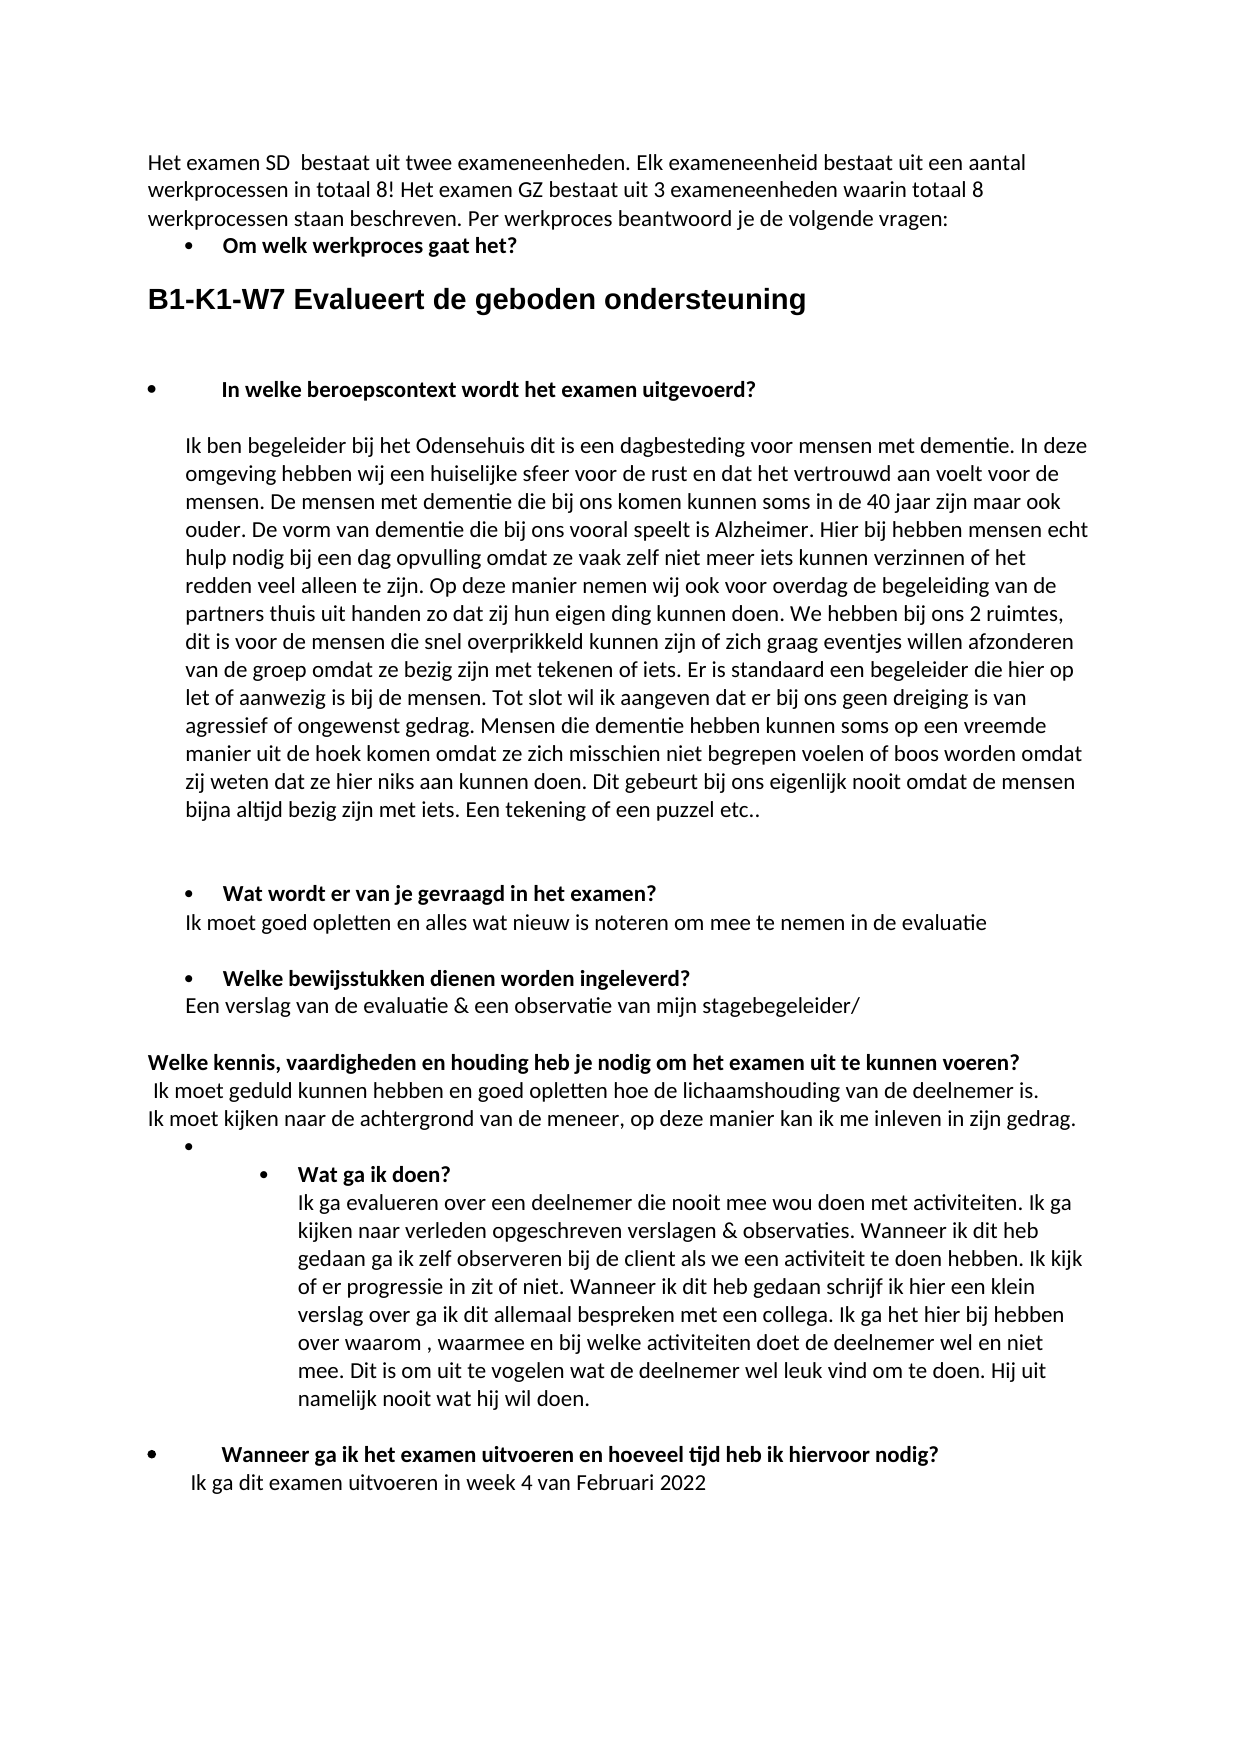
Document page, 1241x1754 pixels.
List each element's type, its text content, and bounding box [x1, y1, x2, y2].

text Een verslag van de evaluatie & een observatie van mijn stagebegeleider/ [185, 992, 1093, 1020]
list Welke bewijsstukken dienen worden ingeleverd? [185, 964, 1093, 992]
text Ik moet geduld kunnen hebben en goed opletten hoe de lichaamshouding van de deelnemer is. [148, 1076, 1093, 1104]
list Ik ga evalueren over een deelnemer die nooit mee wou doen met activiteiten. Ik ga kijken naar verleden opgeschreven verslagen & observaties. Wanneer ik dit heb gedaan ga ik zelf observeren bij de client als we een activiteit te doen hebben. Ik kijk of er progressie in zit of niet. Wanneer ik dit heb gedaan schrijf ik hier een klein verslag over ga ik dit allemaal bespreken met een collega. Ik ga het hier bij hebben over waarom , waarmee en bij welke activiteiten doet de deelnemer wel en niet mee. Dit is om uit te vogelen wat de deelnemer wel leuk vind om te doen. Hij uit namelijk nooit wat hij wil doen. [298, 1188, 1093, 1412]
list Wat ga ik doen? [260, 1160, 1093, 1188]
text Ik ben begeleider bij het Odensehuis dit is een dagbesteding voor mensen met dementie. In deze omgeving hebben wij een huiselijke sfeer voor de rust en dat het vertrouwd aan voelt voor de mensen. De mensen met dementie die bij ons komen kunnen soms in de 40 jaar zijn maar ook ouder. De vorm van dementie die bij ons vooral speelt is Alzheimer. Hier bij hebben mensen echt hulp nodig bij een dag opvulling omdat ze vaak zelf niet meer iets kunnen verzinnen of het redden veel alleen te zijn. Op deze manier nemen wij ook voor overdag de begeleiding van de partners thuis uit handen zo dat zij hun eigen ding kunnen doen. We hebben bij ons 2 ruimtes, dit is voor de mensen die snel overprikkeld kunnen zijn of zich graag eventjes willen afzonderen van de groep omdat ze bezig zijn met tekenen of iets. Er is standaard een begeleider die hier op let of aanwezig is bij de mensen. Tot slot wil ik aangeven dat er bij ons geen dreiging is van agressief of ongewenst gedrag. Mensen die dementie hebben kunnen soms op een vreemde manier uit de hoek komen omdat ze zich misschien niet begrepen voelen of boos worden omdat zij weten dat ze hier niks aan kunnen doen. Dit gebeurt bij ons eigenlijk nooit omdat de mensen bijna altijd bezig zijn met iets. Een tekening of een puzzel etc.. [185, 431, 1093, 823]
list Wat wordt er van je gevraagd in het examen? [185, 879, 1093, 908]
text Welke kennis, vaardigheden en houding heb je nodig om het examen uit te kunnen voeren? [148, 1048, 1093, 1076]
subtitle B1-K1-W7 Evalueert de geboden ondersteuning [148, 260, 1093, 316]
list Wanneer ga ik het examen uitvoeren en hoeveel tijd heb ik hiervoor nodig? [148, 1440, 1093, 1468]
text Ik ga dit examen uitvoeren in week 4 van Februari 2022 [185, 1468, 1093, 1496]
text Ik moet kijken naar de achtergrond van de meneer, op deze manier kan ik me inleven in zijn gedrag. [148, 1104, 1093, 1132]
text Het examen SD bestaat uit twee exameneenheden. Elk exameneenheid bestaat uit een aantal werkprocessen in totaal 8! Het examen GZ bestaat uit 3 exameneenheden waarin totaal 8 werkprocessen staan beschreven. Per werkproces beantwoord je de volgende vragen: [148, 148, 1093, 232]
list In welke beroepscontext wordt het examen uitgevoerd? [148, 375, 1093, 403]
list Om welk werkproces gaat het? [185, 232, 1093, 260]
text Ik moet goed opletten en alles wat nieuw is noteren om mee te nemen in de evaluatie [185, 908, 1093, 936]
